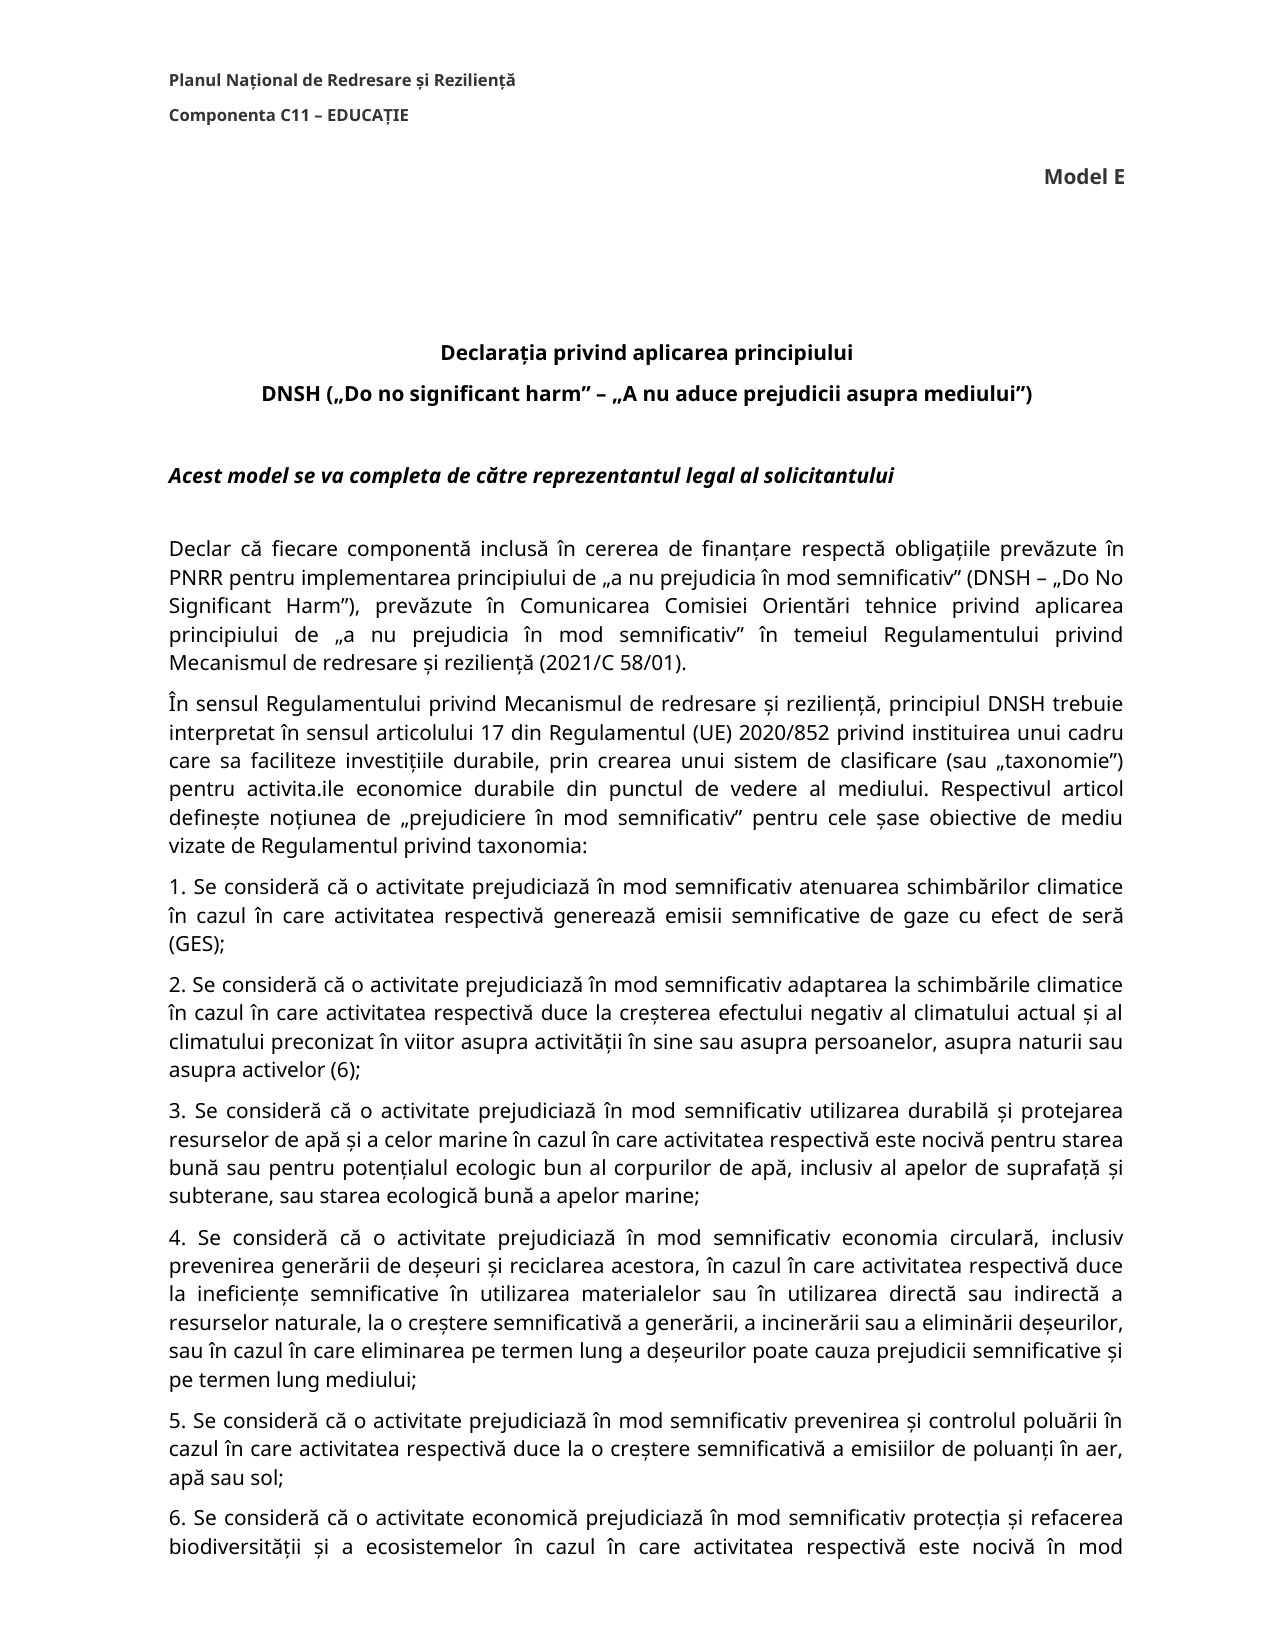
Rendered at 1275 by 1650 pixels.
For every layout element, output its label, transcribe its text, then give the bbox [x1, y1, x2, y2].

list Declar că fiecare componentă inclusă în cererea de finanțare respectă obligațiile prevăzute în PNRR pentru implementarea principiului de „a nu prejudicia în mod semnificativ” (DNSH – „Do No Significant Harm”), prevăzute în Comunicarea Comisiei Orientări tehnice privind aplicarea principiului de „a nu prejudicia în mod semnificativ” în temeiul Regulamentului privind Mecanismul de redresare și reziliență (2021/C 58/01). [169, 534, 1125, 677]
list În sensul Regulamentului privind Mecanismul de redresare și reziliență, principiul DNSH trebuie interpretat în sensul articolului 17 din Regulamentul (UE) 2020/852 privind instituirea unui cadru care sa faciliteze investițiile durabile, prin crearea unui sistem de clasificare (sau „taxonomie”) pentru activita.ile economice durabile din punctul de vedere al mediului. Respectivul articol definește noțiunea de „prejudiciere în mod semnificativ” pentru cele șase obiective de mediu vizate de Regulamentul privind taxonomia: [169, 689, 1125, 860]
list 4. Se consideră că o activitate prejudiciază în mod semnificativ economia circulară, inclusiv prevenirea generării de deșeuri și reciclarea acestora, în cazul în care activitatea respectivă duce la ineficiențe semnificative în utilizarea materialelor sau în utilizarea directă sau indirectă a resurselor naturale, la o creștere semnificativă a generării, a incinerării sau a eliminării deșeurilor, sau în cazul în care eliminarea pe termen lung a deșeurilor poate cauza prejudicii semnificative și pe termen lung mediului; [169, 1223, 1125, 1393]
title Declaraţia privind aplicarea principiului [169, 338, 1125, 367]
list 3. Se consideră că o activitate prejudiciază în mod semnificativ utilizarea durabilă și protejarea resurselor de apă și a celor marine în cazul în care activitatea respectivă este nocivă pentru starea bună sau pentru potențialul ecologic bun al corpurilor de apă, inclusiv al apelor de suprafață și subterane, sau starea ecologică bună a apelor marine; [169, 1096, 1125, 1210]
title DNSH („Do no significant harm” – „A nu aduce prejudicii asupra mediului”) [169, 379, 1125, 407]
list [169, 1503, 1125, 1560]
list 2. Se consideră că o activitate prejudiciază în mod semnificativ adaptarea la schimbările climatice în cazul în care activitatea respectivă duce la creșterea efectului negativ al climatului actual și al climatului preconizat în viitor asupra activității în sine sau asupra persoanelor, asupra naturii sau asupra activelor (6); [169, 970, 1125, 1084]
list 1. Se consideră că o activitate prejudiciază în mod semnificativ atenuarea schimbărilor climatice în cazul în care activitatea respectivă generează emisii semnificative de gaze cu efect de seră (GES); [169, 872, 1125, 958]
text Acest model se va completa de către reprezentantul legal al solicitantului [169, 461, 1125, 489]
list 5. Se consideră că o activitate prejudiciază în mod semnificativ prevenirea și controlul poluării în cazul în care activitatea respectivă duce la o creștere semnificativă a emisiilor de poluanți în aer, apă sau sol; [169, 1406, 1125, 1491]
